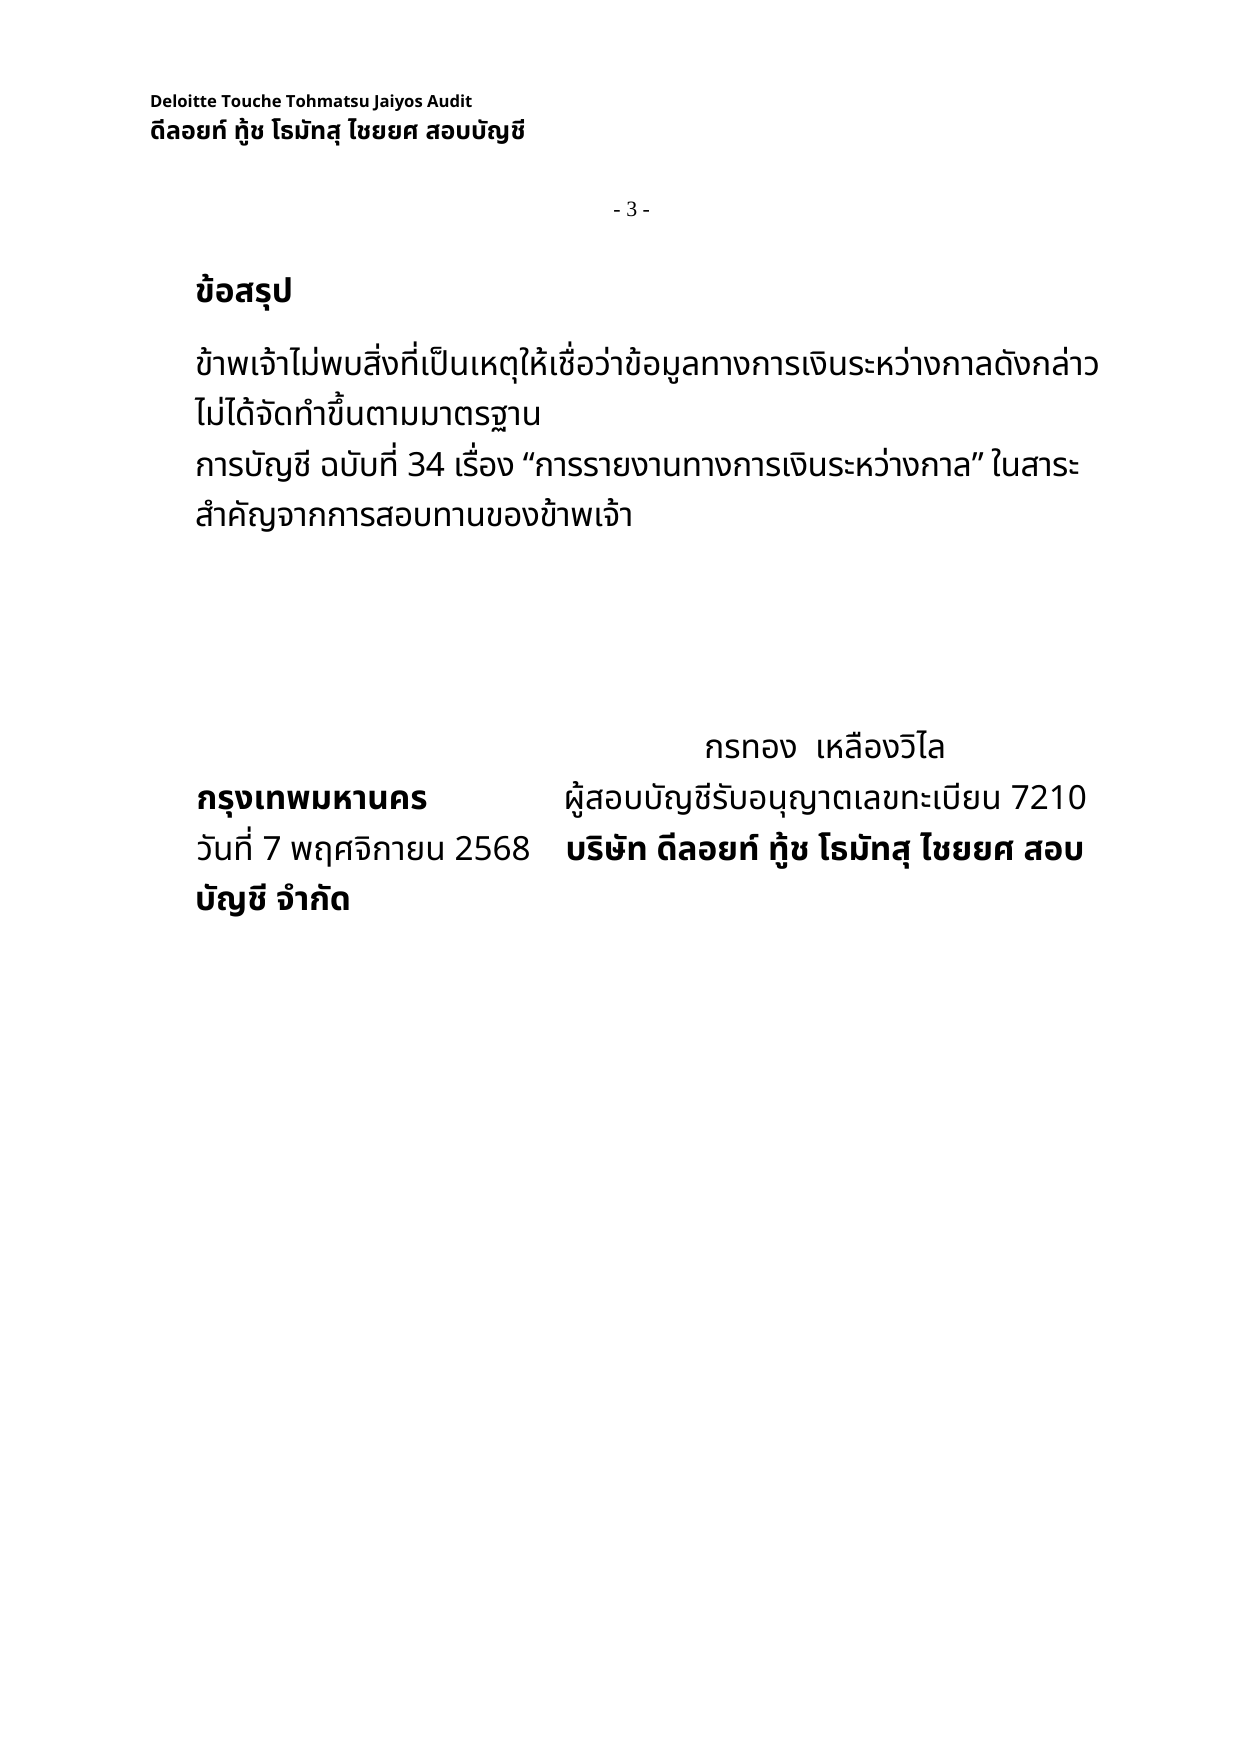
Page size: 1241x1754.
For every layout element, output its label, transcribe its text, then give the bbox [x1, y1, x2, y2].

text วันที่ 7 พฤศจิกายน 2568 บริษัท ดีลอยท์ ทู้ช โธมัทสุ ไชยยศ สอบบัญชี จำกัด [195, 824, 1113, 925]
text กรุงเทพมหานคร ผู้สอบบัญชีรับอนุญาตเลขทะเบียน 7210 [195, 774, 1113, 824]
text ข้าพเจ้าไม่พบสิ่งที่เป็นเหตุให้เชื่อว่าข้อมูลทางการเงินระหว่างกาลดังกล่าวไม่ได้จัดทำขึ้นตามมาตรฐาน การบัญชี ฉบับที่ 34 เรื่อง “การรายงานทางการเงินระหว่างกาล” ในสาระสำคัญจากการสอบทานของข้าพเจ้า [195, 340, 1113, 542]
text ข้อสรุป [195, 267, 1113, 317]
subtitle กรทอง เหลืองวิไล [195, 723, 1113, 774]
